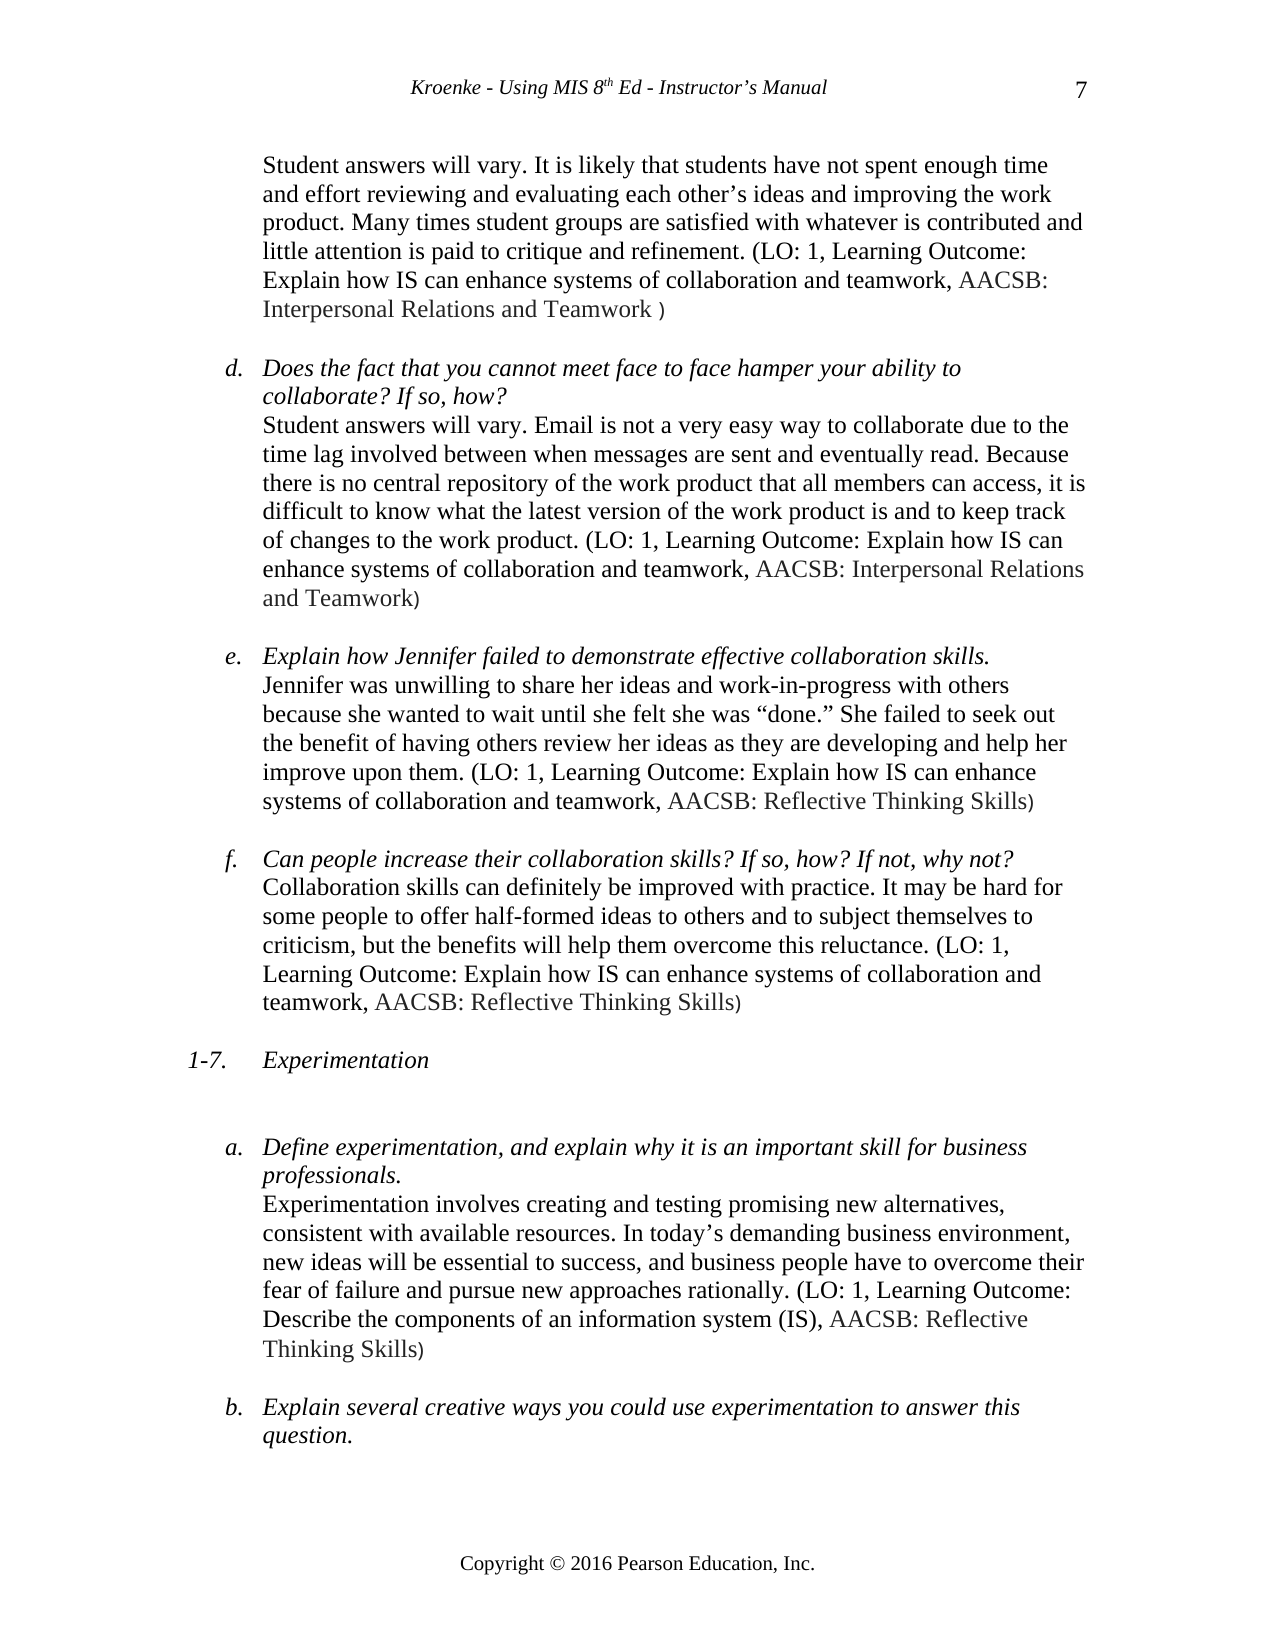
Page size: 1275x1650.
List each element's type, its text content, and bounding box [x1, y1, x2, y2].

list Does the fact that you cannot meet face to face hamper your ability to collaborate? If so, how? [225, 353, 1087, 410]
list Can people increase their collaboration skills? If so, how? If not, why not? [225, 844, 1087, 872]
list Define experimentation, and explain why it is an important skill for business professionals. [225, 1132, 1087, 1189]
list Explain how Jennifer failed to demonstrate effective collaboration skills. [225, 641, 1087, 670]
text Student answers will vary. It is likely that students have not spent enough time and effort reviewing and evaluating each other’s ideas and improving the work product. Many times student groups are satisfied with whatever is contributed and little attention is paid to critique and refinement. (LO: 1, Learning Outcome: Explain how IS can enhance systems of collaboration and teamwork, AACSB: Interpersonal Relations and Teamwork ) [262, 150, 1087, 324]
text Student answers will vary. Email is not a very easy way to collaborate due to the time lag involved between when messages are sent and eventually read. Because there is no central repository of the work product that all members can access, it is difficult to know what the latest version of the work product is and to keep track of changes to the work product. (LO: 1, Learning Outcome: Explain how IS can enhance systems of collaboration and teamwork, AACSB: Interpersonal Relations and Teamwork) [262, 410, 1087, 613]
text Experimentation involves creating and testing promising new alternatives, consistent with available resources. In today’s demanding business environment, new ideas will be essential to success, and business people have to overcome their fear of failure and pursue new approaches rationally. (LO: 1, Learning Outcome: Describe the components of an information system (IS), AACSB: Reflective Thinking Skills) [262, 1189, 1087, 1363]
text Collaboration skills can definitely be improved with practice. It may be hard for some people to offer half-formed ideas to others and to subject themselves to criticism, but the benefits will help them overcome this reluctance. (LO: 1, Learning Outcome: Explain how IS can enhance systems of collaboration and teamwork, AACSB: Reflective Thinking Skills) [262, 872, 1087, 1017]
list Experimentation. [187, 1045, 1087, 1074]
list Explain several creative ways you could use experimentation to answer this question. [225, 1392, 1087, 1449]
text Jennifer was unwilling to share her ideas and work-in-progress with others because she wanted to wait until she felt she was “done.” She failed to seek out the benefit of having others review her ideas as they are developing and help her improve upon them. (LO: 1, Learning Outcome: Explain how IS can enhance systems of collaboration and teamwork, AACSB: Reflective Thinking Skills) [262, 670, 1087, 815]
